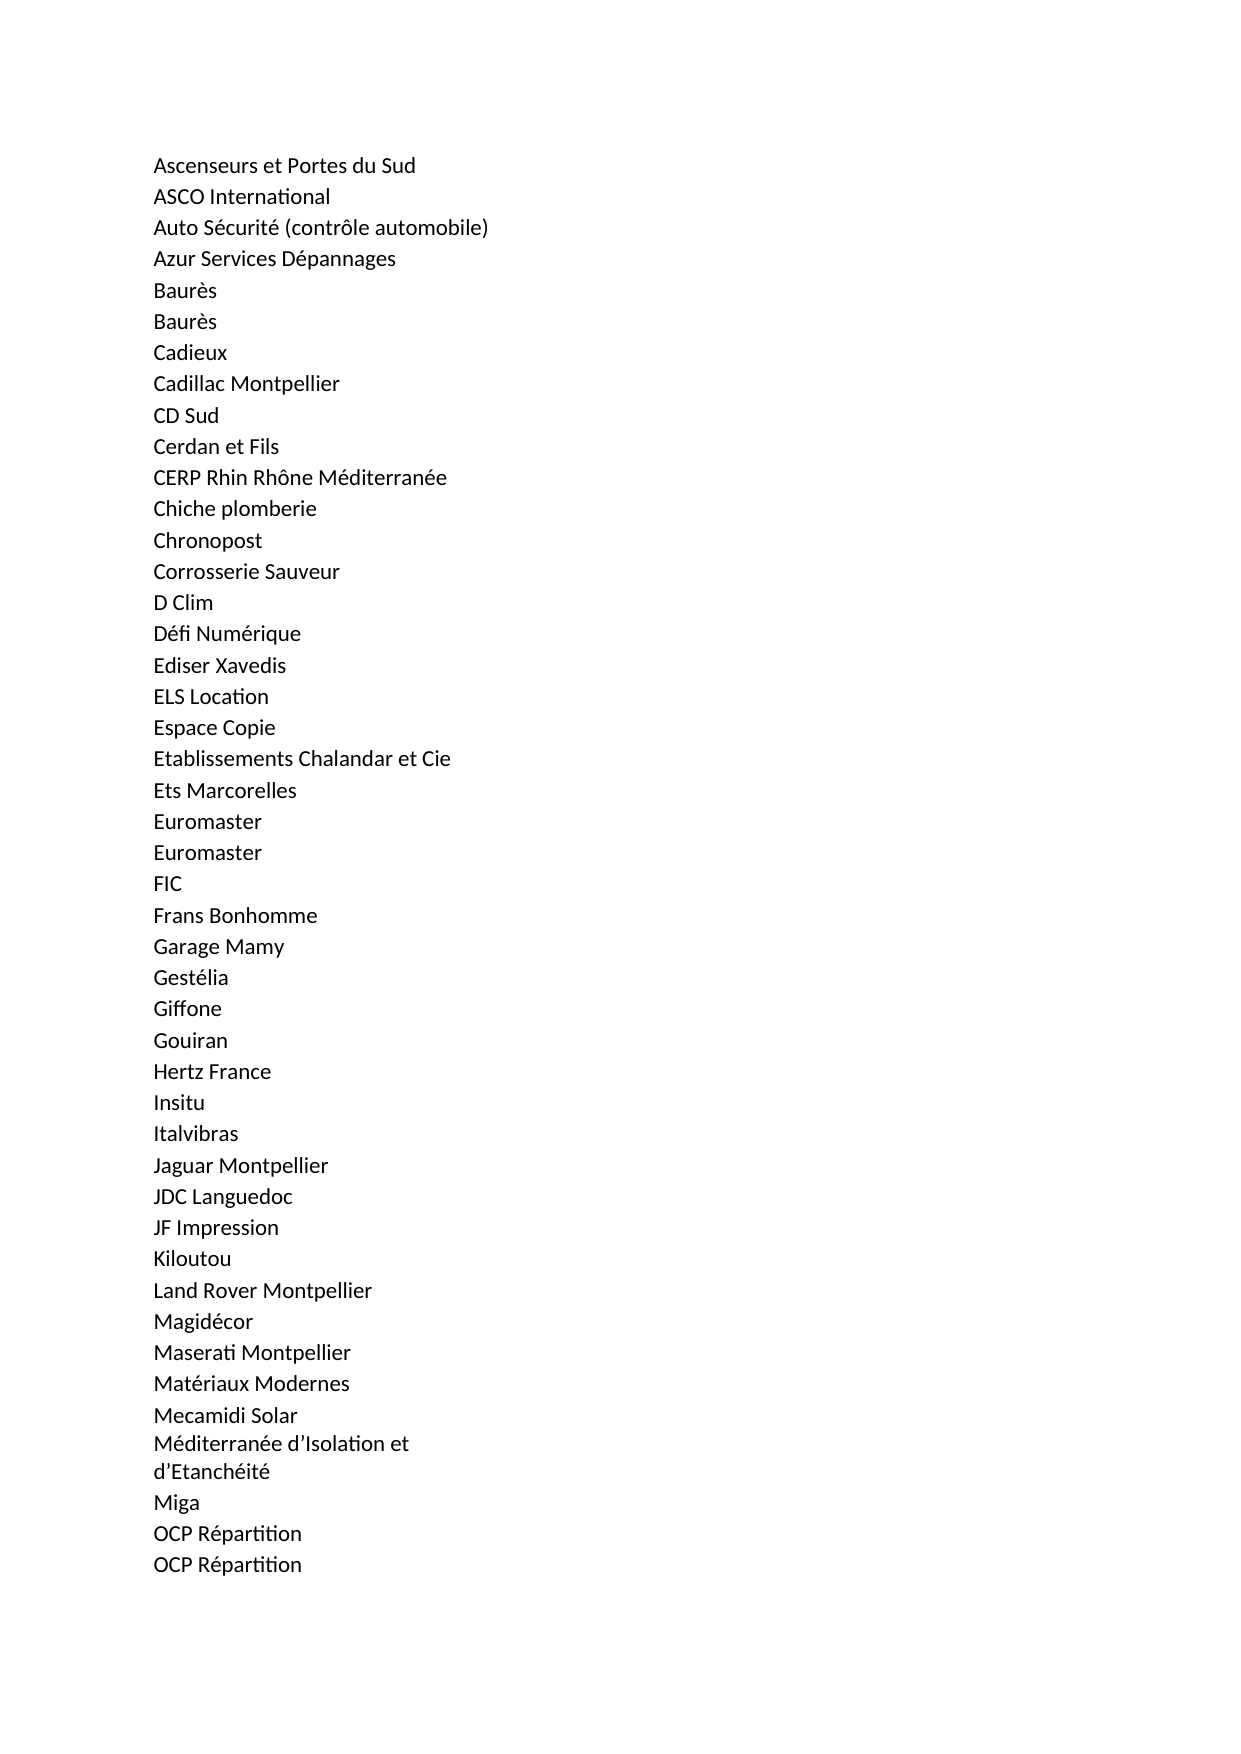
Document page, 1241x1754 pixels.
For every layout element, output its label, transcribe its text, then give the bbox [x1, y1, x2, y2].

table_cell Chiche plomberie [146, 491, 528, 523]
table_cell Frans Bonhomme [146, 898, 528, 929]
table_cell ASCO International [146, 179, 528, 210]
table_cell Italvibras [146, 1116, 528, 1148]
table_cell Jaguar Montpellier [146, 1148, 528, 1179]
table_cell FIC [146, 866, 528, 898]
table_cell Matériaux Modernes [146, 1366, 528, 1398]
table_cell Garage Mamy [146, 929, 528, 960]
table_cell Etablissements Chalandar et Cie [146, 741, 528, 773]
table_cell Kiloutou [146, 1241, 528, 1273]
table_cell Cerdan et Fils [146, 429, 528, 460]
table_cell JDC Languedoc [146, 1179, 528, 1210]
table_cell Ediser Xavedis [146, 648, 528, 679]
table_cell D Clim [146, 585, 528, 616]
table_cell ELS Location [146, 679, 528, 710]
table_cell Miga [146, 1485, 528, 1516]
table_cell Magidécor [146, 1304, 528, 1335]
table_cell Méditerranée d’Isolation et d’Etanchéité [146, 1429, 528, 1485]
table_cell Insitu [146, 1085, 528, 1116]
table_cell CERP Rhin Rhône Méditerranée [146, 460, 528, 491]
table_cell OCP Répartition [146, 1548, 528, 1579]
table_cell Auto Sécurité (contrôle automobile) [146, 210, 528, 241]
table_cell Corrosserie Sauveur [146, 554, 528, 585]
table_cell Euromaster [146, 804, 528, 835]
table_cell Défi Numérique [146, 616, 528, 648]
table_cell JF Impression [146, 1210, 528, 1241]
table_cell Maserati Montpellier [146, 1335, 528, 1366]
table_cell Chronopost [146, 523, 528, 554]
table_cell Mecamidi Solar [146, 1398, 528, 1429]
table_cell Cadieux [146, 335, 528, 366]
table_cell Baurès [146, 304, 528, 335]
table_cell Espace Copie [146, 710, 528, 741]
table_cell Gestélia [146, 960, 528, 991]
table_cell Giffone [146, 991, 528, 1023]
table_cell CD Sud [146, 398, 528, 429]
table_cell Gouiran [146, 1023, 528, 1054]
table_cell Land Rover Montpellier [146, 1273, 528, 1304]
table_cell Euromaster [146, 835, 528, 866]
table_cell Ets Marcorelles [146, 773, 528, 804]
table_cell OCP Répartition [146, 1516, 528, 1547]
table_cell Baurès [146, 273, 528, 304]
table_cell Hertz France [146, 1054, 528, 1085]
table_cell Ascenseurs et Portes du Sud [146, 148, 528, 179]
table_cell Cadillac Montpellier [146, 366, 528, 398]
table_cell Azur Services Dépannages [146, 241, 528, 273]
